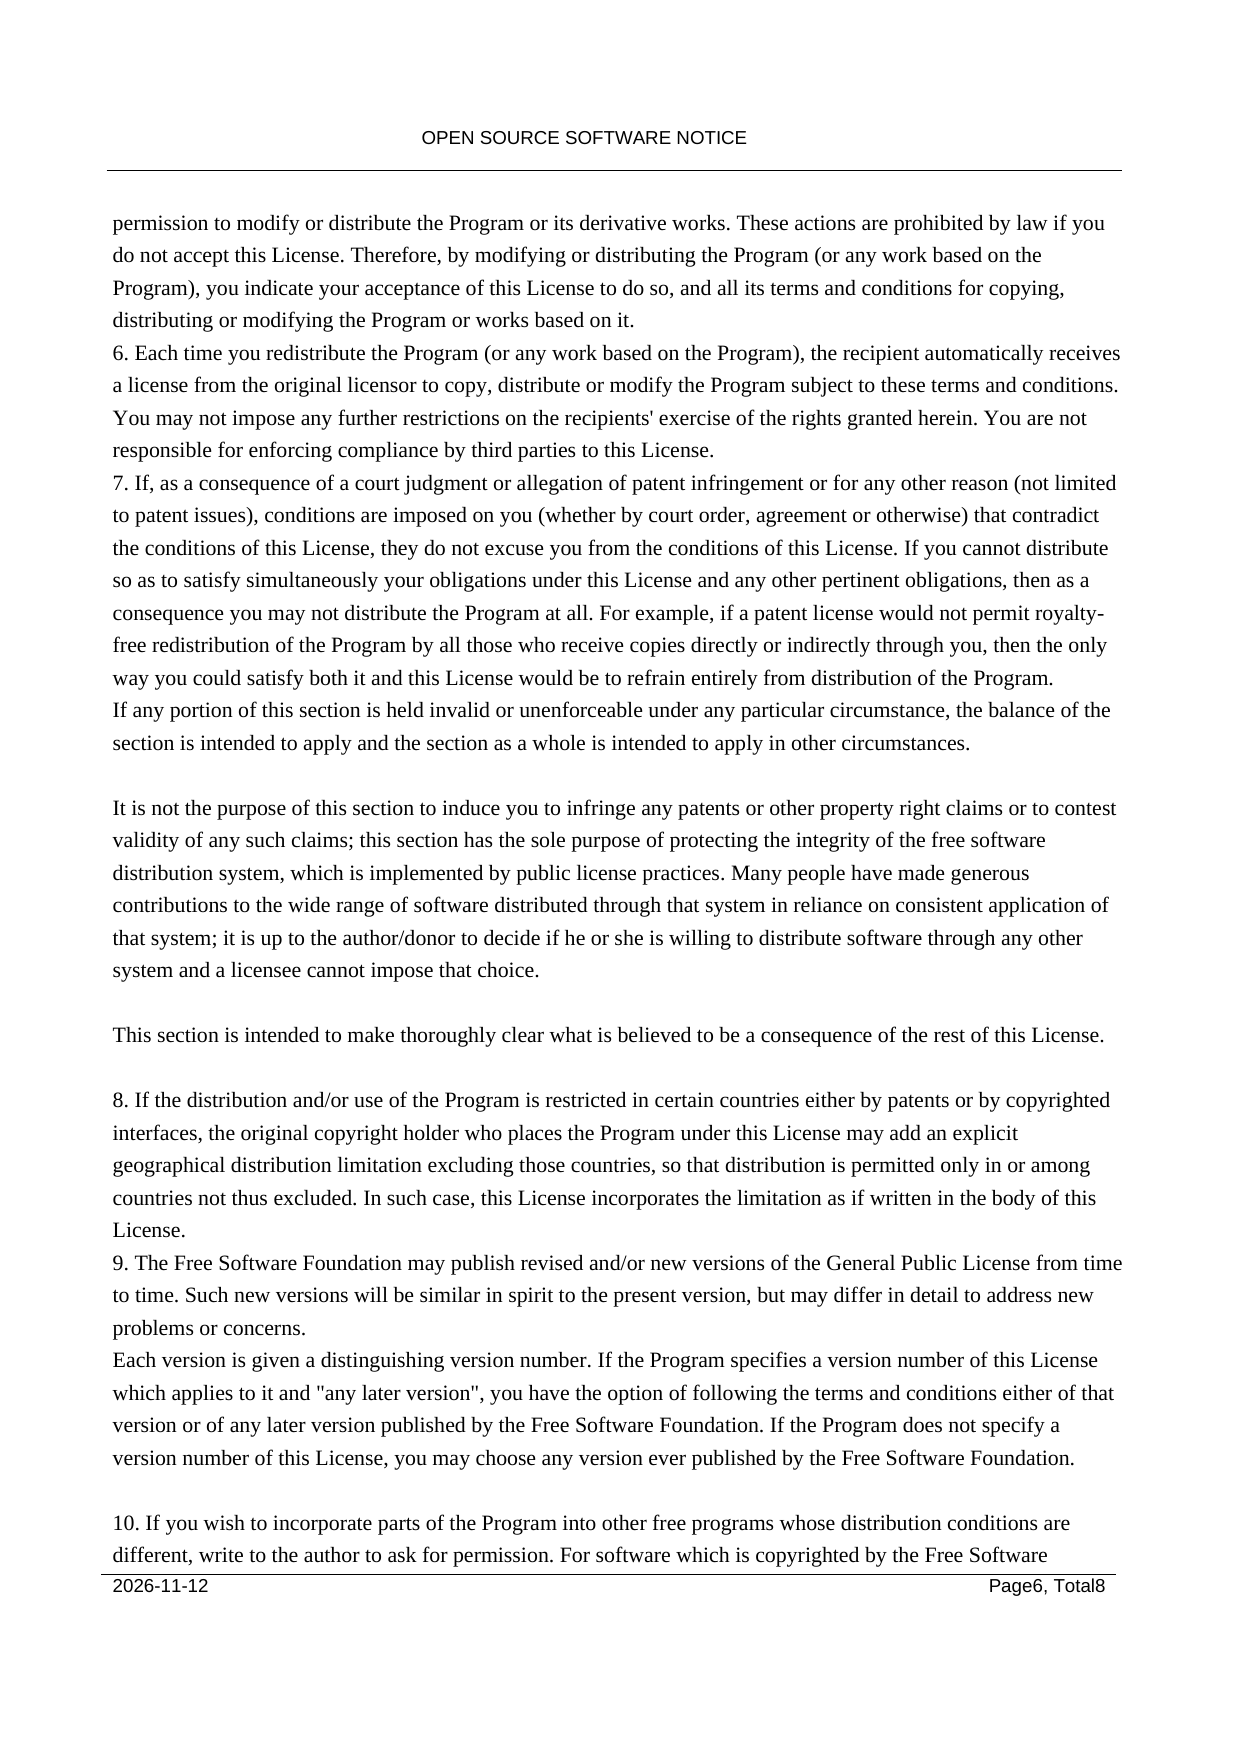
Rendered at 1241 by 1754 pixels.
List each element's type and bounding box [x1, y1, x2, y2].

text [112, 206, 1128, 1571]
